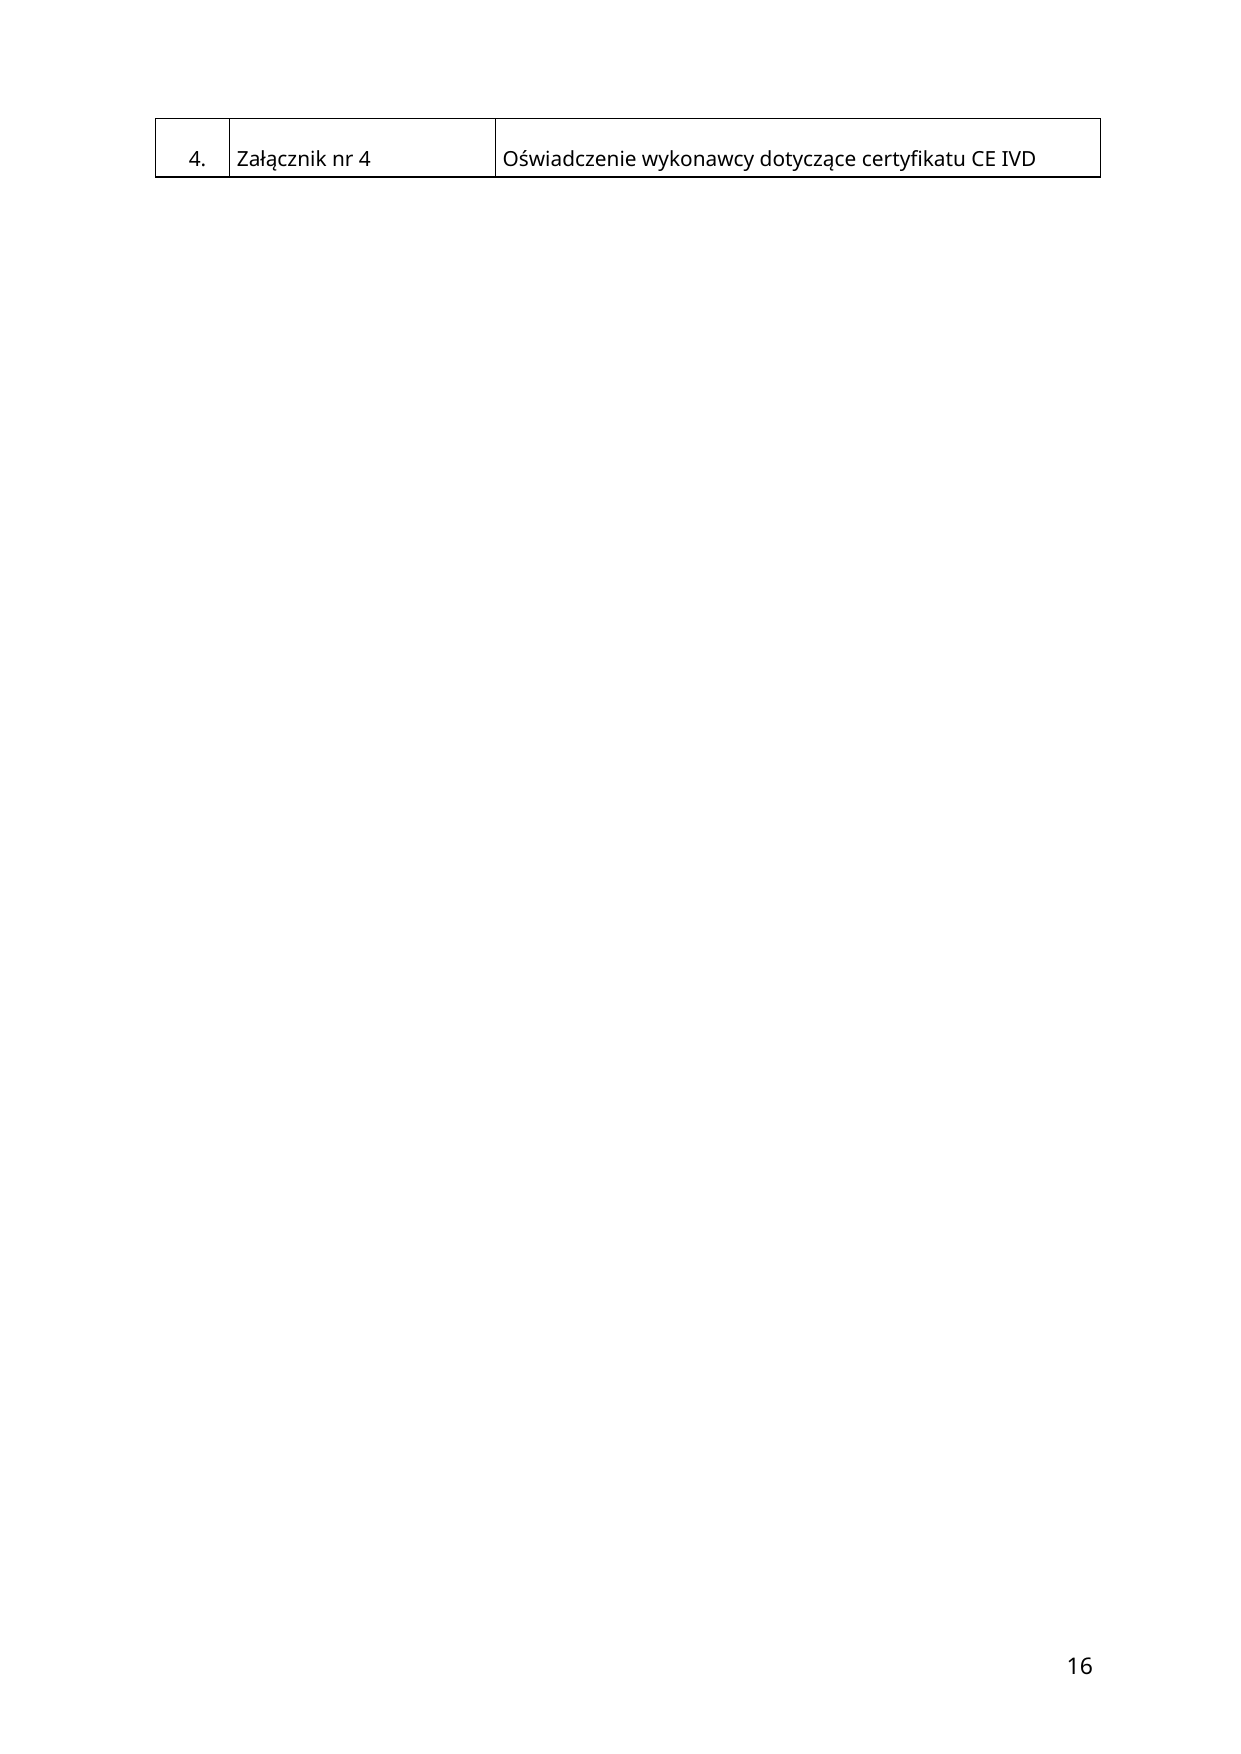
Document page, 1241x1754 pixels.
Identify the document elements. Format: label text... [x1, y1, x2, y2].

table_cell Załącznik nr 4 [230, 119, 495, 176]
table_cell Oświadczenie wykonawcy dotyczące certyfikatu CE IVD [496, 119, 1100, 176]
table_cell [156, 119, 229, 176]
